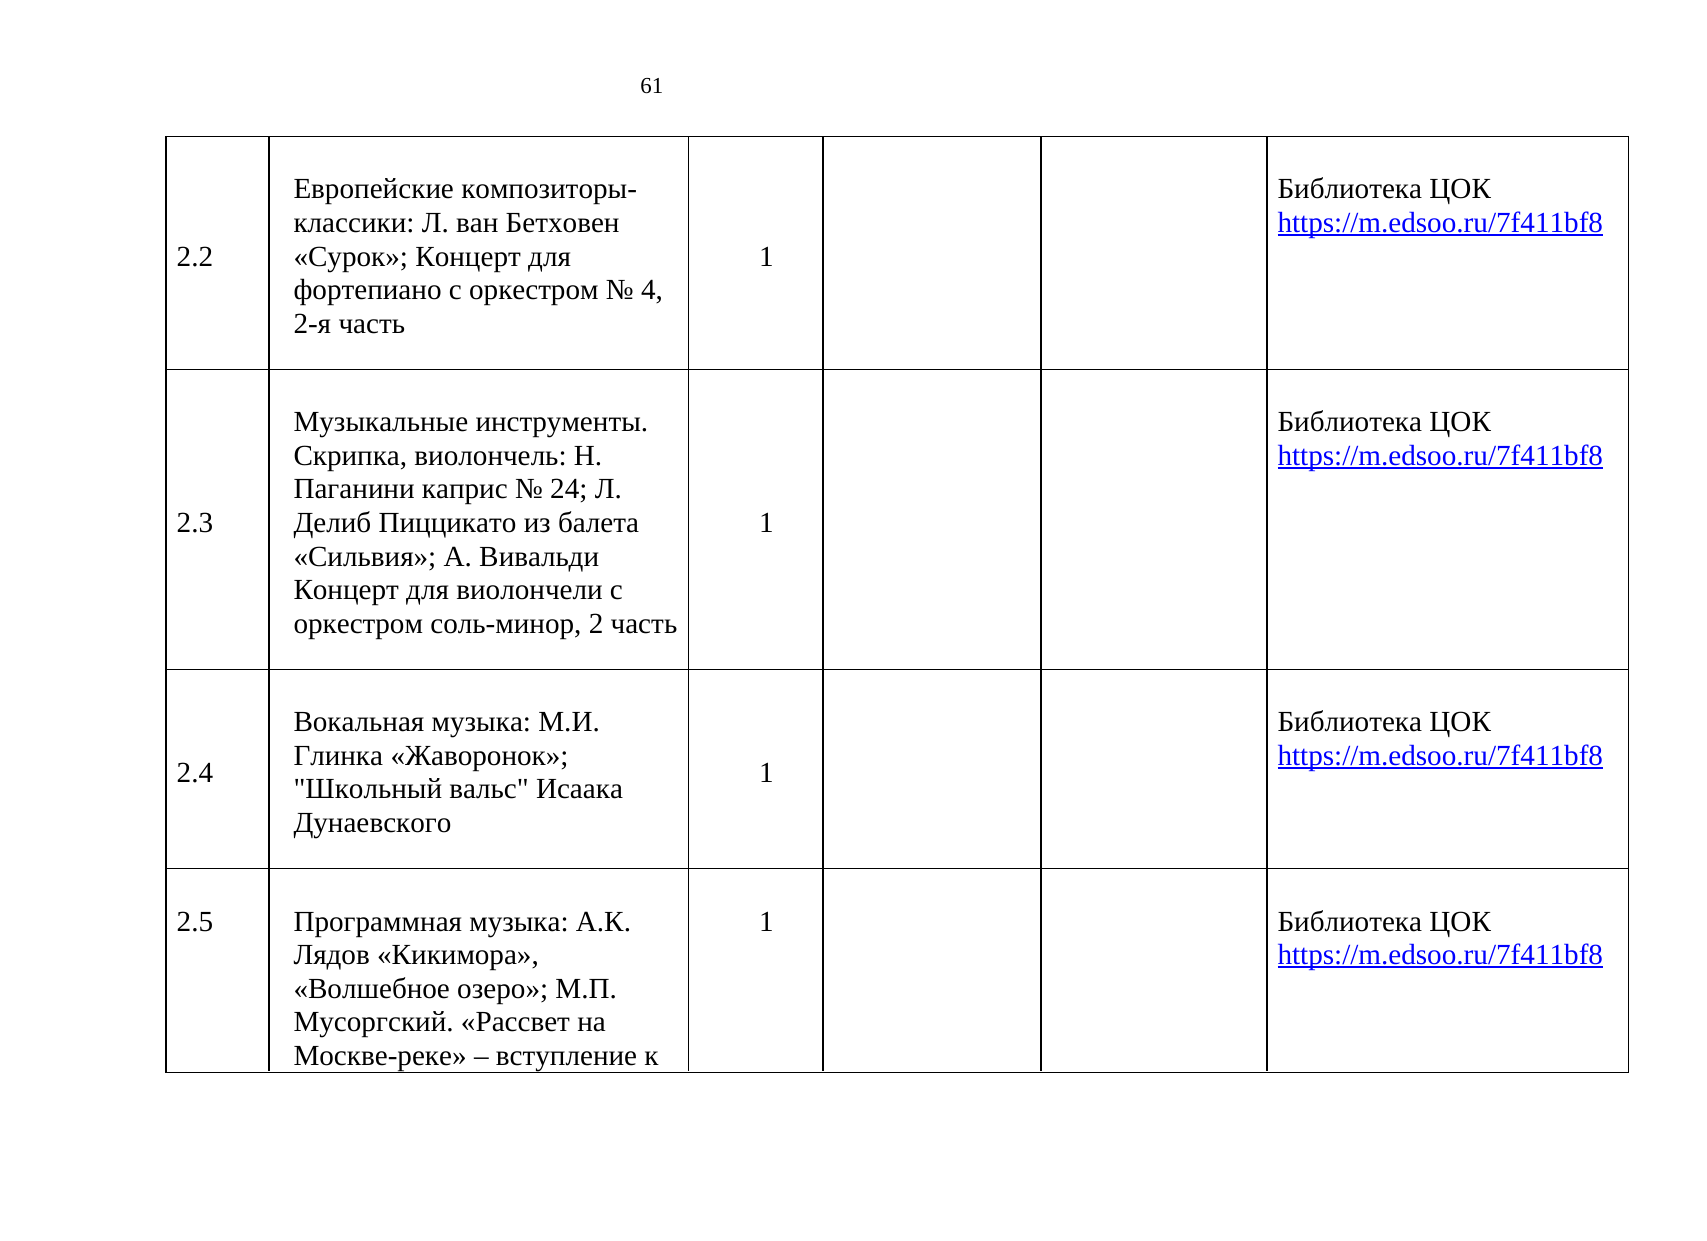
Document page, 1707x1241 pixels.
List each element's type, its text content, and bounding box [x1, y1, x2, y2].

table_cell Библиотека ЦОК https://m.edsoo.ru/7f411bf8 [1268, 670, 1628, 868]
table_cell 2.2 [167, 137, 268, 368]
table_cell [1268, 137, 1628, 368]
table_cell Вокальная музыка: М.И. Глинка «Жаворонок»; "Школьный вальс" Исаака Дунаевского [270, 670, 688, 868]
table_cell [824, 137, 1040, 368]
table_cell 1 [689, 670, 822, 868]
table_cell 1 [689, 370, 822, 668]
table_cell 2.3 [167, 370, 268, 668]
table_cell 1 [689, 137, 822, 368]
table_cell [1042, 869, 1266, 1071]
table_cell 2.5 [167, 869, 268, 1071]
table_cell [1042, 670, 1266, 868]
table_cell [824, 370, 1040, 668]
table_cell [824, 869, 1040, 1071]
table_cell [1042, 370, 1266, 668]
table_cell 1 [689, 869, 822, 1071]
table_cell 2.4 [167, 670, 268, 868]
table_cell Музыкальные инструменты. Скрипка, виолончель: Н. Паганини каприс № 24; Л. Делиб Пиццикато из балета «Сильвия»; А. Вивальди Концерт для виолончели с оркестром соль-минор, 2 часть [270, 370, 688, 668]
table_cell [270, 869, 688, 1071]
table_cell [824, 670, 1040, 868]
table_cell Европейские композиторы-классики: Л. ван Бетховен «Сурок»; Концерт для фортепиано с оркестром № 4, 2-я часть [270, 137, 688, 368]
table_cell Библиотека ЦОК https://m.edsoo.ru/7f411bf8 [1268, 370, 1628, 668]
table_cell [1042, 137, 1266, 368]
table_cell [1268, 869, 1628, 1071]
